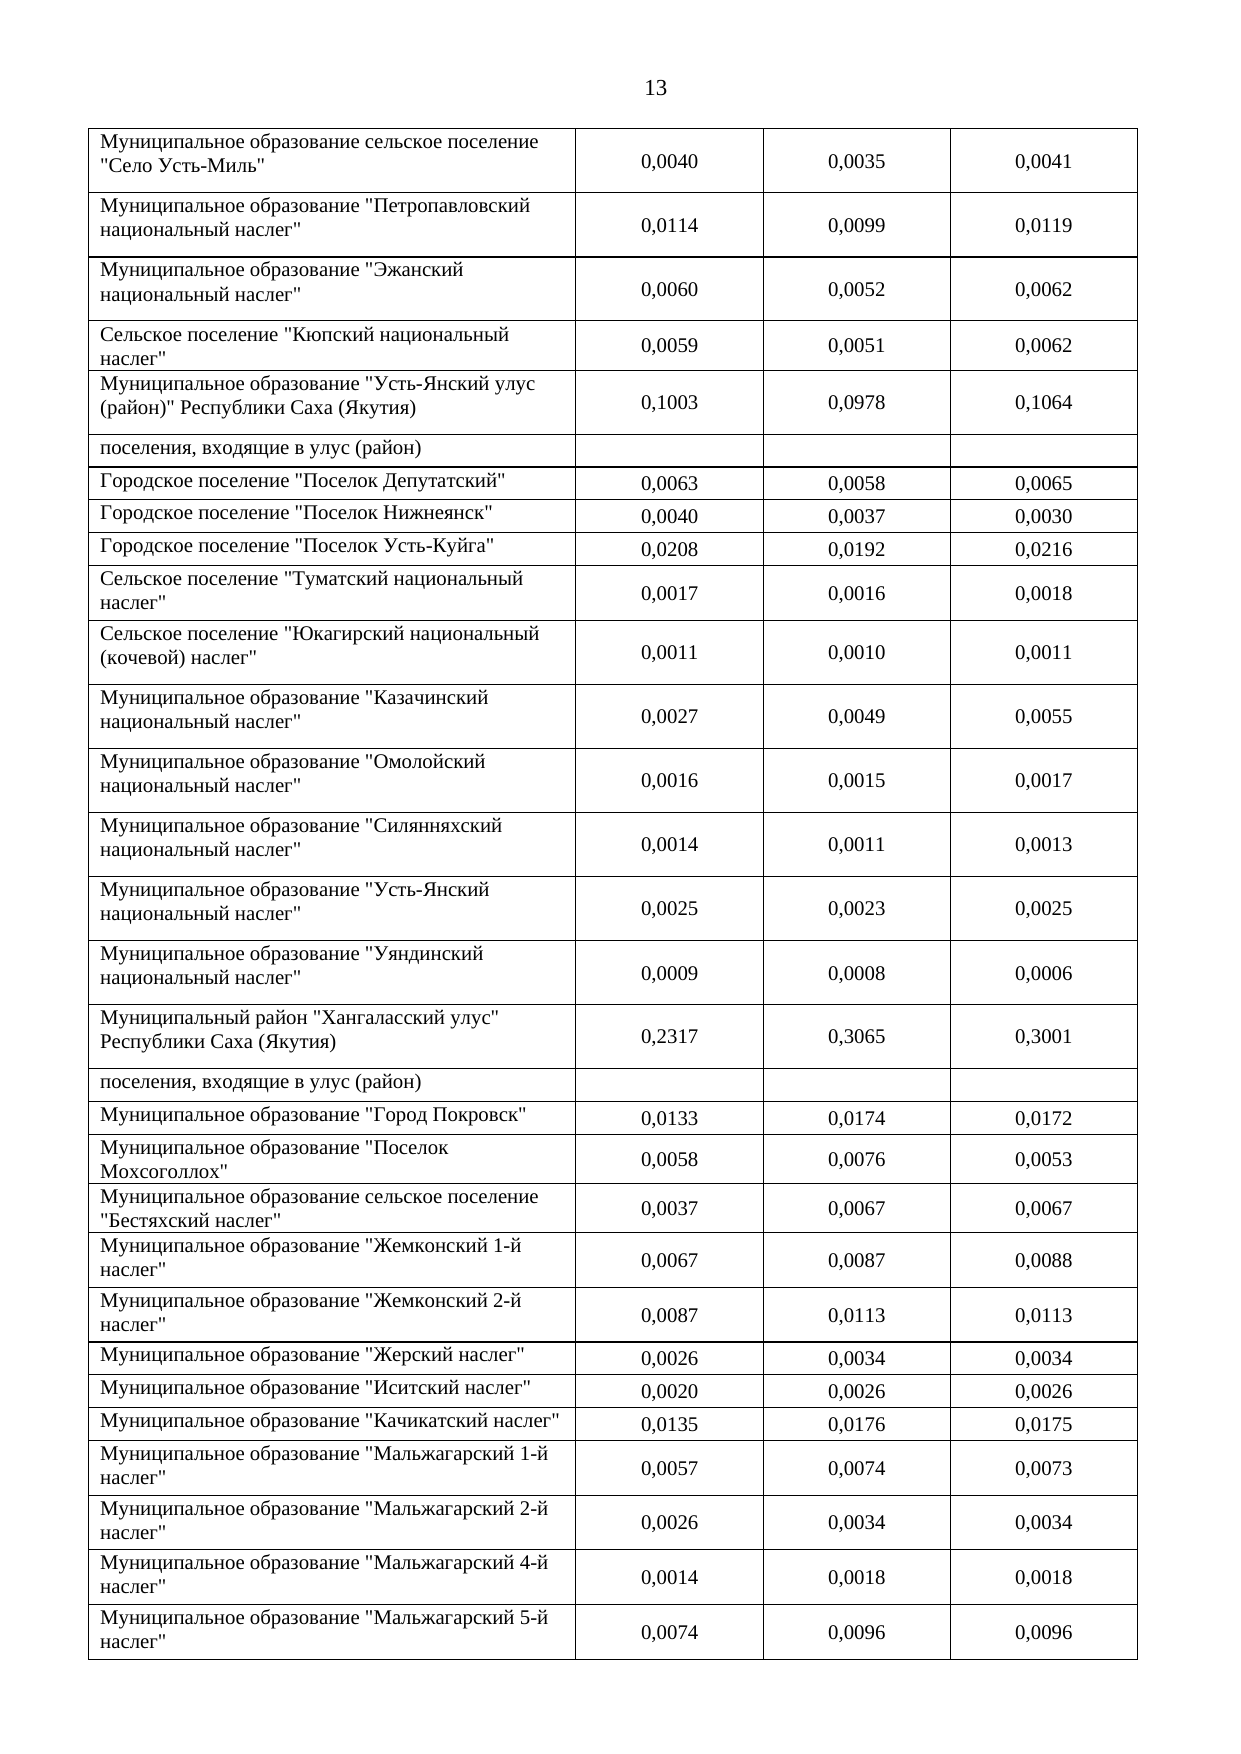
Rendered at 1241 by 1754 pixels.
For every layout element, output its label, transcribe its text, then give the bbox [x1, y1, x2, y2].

table_cell Муниципальное образование "Город Покровск" [89, 1102, 575, 1134]
table_cell 0,0011 [951, 621, 1137, 684]
table_cell [951, 1069, 1137, 1101]
table_cell 0,0172 [951, 1102, 1137, 1134]
table_cell 0,0023 [764, 877, 950, 940]
table_cell 0,0058 [764, 468, 950, 499]
table_cell 0,0065 [951, 468, 1137, 499]
table_cell 0,0035 [764, 129, 950, 192]
table_cell 0,0015 [764, 749, 950, 812]
table_cell 0,0040 [576, 129, 763, 192]
table_cell Муниципальное образование "Усть-Янский национальный наслег" [89, 877, 575, 940]
table_cell 0,2317 [576, 1005, 763, 1068]
table_cell Муниципальное образование "Мальжагарский 4-й наслег" [89, 1550, 575, 1604]
table_cell [576, 435, 763, 466]
table_cell Муниципальное образование "Мальжагарский 1-й наслег" [89, 1441, 575, 1494]
table_cell Городское поселение "Поселок Нижнеянск" [89, 500, 575, 532]
table_cell 0,0099 [764, 193, 950, 256]
table_cell 0,0175 [951, 1408, 1137, 1440]
table_cell 0,0053 [951, 1135, 1137, 1183]
table_cell 0,3065 [764, 1005, 950, 1068]
table_cell 0,1003 [576, 371, 763, 434]
table_cell 0,0113 [764, 1288, 950, 1341]
table_cell [576, 1069, 763, 1101]
table_cell 0,0216 [951, 533, 1137, 565]
table_cell 0,0067 [951, 1184, 1137, 1232]
table_cell Муниципальное образование "Мальжагарский 2-й наслег" [89, 1496, 575, 1549]
table_cell Муниципальное образование "Петропавловский национальный наслег" [89, 193, 575, 256]
table_cell Муниципальное образование "Казачинский национальный наслег" [89, 685, 575, 748]
table_cell 0,0096 [951, 1605, 1137, 1658]
table_cell 0,0026 [951, 1375, 1137, 1407]
table_cell 0,0088 [951, 1233, 1137, 1287]
table_cell [764, 435, 950, 466]
table_cell Городское поселение "Поселок Депутатский" [89, 468, 575, 499]
table_cell 0,0027 [576, 685, 763, 748]
table_cell 0,0978 [764, 371, 950, 434]
table_cell 0,0049 [764, 685, 950, 748]
table_cell 0,0034 [764, 1496, 950, 1549]
table_cell поселения, входящие в улус (район) [89, 435, 575, 466]
table_cell 0,0009 [576, 941, 763, 1004]
table_cell 0,0067 [764, 1184, 950, 1232]
table_cell 0,0060 [576, 258, 763, 320]
table_cell 0,0013 [951, 813, 1137, 876]
table_cell 0,0052 [764, 258, 950, 320]
table_cell 0,0037 [576, 1184, 763, 1232]
table_cell 0,0067 [576, 1233, 763, 1287]
table_cell 0,0011 [576, 621, 763, 684]
table_cell 0,0074 [764, 1441, 950, 1494]
table_cell 0,0014 [576, 1550, 763, 1604]
table_cell Муниципальное образование "Силянняхский национальный наслег" [89, 813, 575, 876]
table_cell 0,0025 [576, 877, 763, 940]
table_cell Муниципальное образование "Жерский наслег" [89, 1343, 575, 1374]
table_cell 0,0074 [576, 1605, 763, 1658]
table_cell 0,0135 [576, 1408, 763, 1440]
table_cell 0,0026 [764, 1375, 950, 1407]
table_cell Муниципальное образование "Мальжагарский 5-й наслег" [89, 1605, 575, 1658]
table_cell Сельское поселение "Юкагирский национальный (кочевой) наслег" [89, 621, 575, 684]
table_cell 0,3001 [951, 1005, 1137, 1068]
table_cell 0,0030 [951, 500, 1137, 532]
table_cell Муниципальное образование "Уяндинский национальный наслег" [89, 941, 575, 1004]
table_cell Муниципальное образование сельское поселение "Бестяхский наслег" [89, 1184, 575, 1232]
table_cell 0,0057 [576, 1441, 763, 1494]
table_cell 0,0014 [576, 813, 763, 876]
table_cell 0,0096 [764, 1605, 950, 1658]
table_cell 0,0113 [951, 1288, 1137, 1341]
table_cell 0,0041 [951, 129, 1137, 192]
table_cell 0,0011 [764, 813, 950, 876]
table_cell 0,1064 [951, 371, 1137, 434]
table_cell 0,0051 [764, 321, 950, 369]
table_cell 0,0018 [951, 566, 1137, 619]
table_cell Муниципальное образование "Жемконский 2-й наслег" [89, 1288, 575, 1341]
table_cell 0,0018 [764, 1550, 950, 1604]
table_cell Сельское поселение "Кюпский национальный наслег" [89, 321, 575, 369]
table_cell 0,0026 [576, 1343, 763, 1374]
table_cell Муниципальное образование "Качикатский наслег" [89, 1408, 575, 1440]
table_cell 0,0016 [576, 749, 763, 812]
table_cell 0,0025 [951, 877, 1137, 940]
table_cell 0,0087 [764, 1233, 950, 1287]
table_cell 0,0006 [951, 941, 1137, 1004]
table_cell 0,0063 [576, 468, 763, 499]
table_cell Муниципальное образование "Иситский наслег" [89, 1375, 575, 1407]
table_cell 0,0037 [764, 500, 950, 532]
table_cell 0,0192 [764, 533, 950, 565]
table_cell Муниципальное образование "Поселок Мохсоголлох" [89, 1135, 575, 1183]
table_cell 0,0087 [576, 1288, 763, 1341]
table_cell 0,0059 [576, 321, 763, 369]
table_cell Муниципальное образование "Эжанский национальный наслег" [89, 258, 575, 320]
table_cell 0,0010 [764, 621, 950, 684]
table_cell Муниципальное образование "Усть-Янский улус (район)" Республики Саха (Якутия) [89, 371, 575, 434]
table_cell 0,0058 [576, 1135, 763, 1183]
table_cell Городское поселение "Поселок Усть-Куйга" [89, 533, 575, 565]
table_cell 0,0017 [951, 749, 1137, 812]
table_cell 0,0062 [951, 258, 1137, 320]
table_cell Сельское поселение "Туматский национальный наслег" [89, 566, 575, 619]
table_cell 0,0034 [951, 1343, 1137, 1374]
table_cell 0,0073 [951, 1441, 1137, 1494]
table_cell 0,0055 [951, 685, 1137, 748]
table_cell [951, 435, 1137, 466]
table_cell 0,0040 [576, 500, 763, 532]
table_cell 0,0026 [576, 1496, 763, 1549]
table_cell 0,0176 [764, 1408, 950, 1440]
table_cell 0,0016 [764, 566, 950, 619]
table_cell [764, 1069, 950, 1101]
table_cell Муниципальное образование "Жемконский 1-й наслег" [89, 1233, 575, 1287]
table_cell Муниципальное образование сельское поселение "Село Усть-Миль" [89, 129, 575, 192]
table_cell 0,0208 [576, 533, 763, 565]
table_cell 0,0034 [764, 1343, 950, 1374]
table_cell 0,0034 [951, 1496, 1137, 1549]
table_cell Муниципальное образование "Омолойский национальный наслег" [89, 749, 575, 812]
table_cell 0,0133 [576, 1102, 763, 1134]
table_cell 0,0076 [764, 1135, 950, 1183]
table_cell 0,0174 [764, 1102, 950, 1134]
table_cell 0,0020 [576, 1375, 763, 1407]
table_cell 0,0008 [764, 941, 950, 1004]
table_cell 0,0018 [951, 1550, 1137, 1604]
table_cell поселения, входящие в улус (район) [89, 1069, 575, 1101]
table_cell 0,0062 [951, 321, 1137, 369]
table_cell 0,0114 [576, 193, 763, 256]
table_cell 0,0017 [576, 566, 763, 619]
table_cell Муниципальный район "Хангаласский улус" Республики Саха (Якутия) [89, 1005, 575, 1068]
table_cell 0,0119 [951, 193, 1137, 256]
